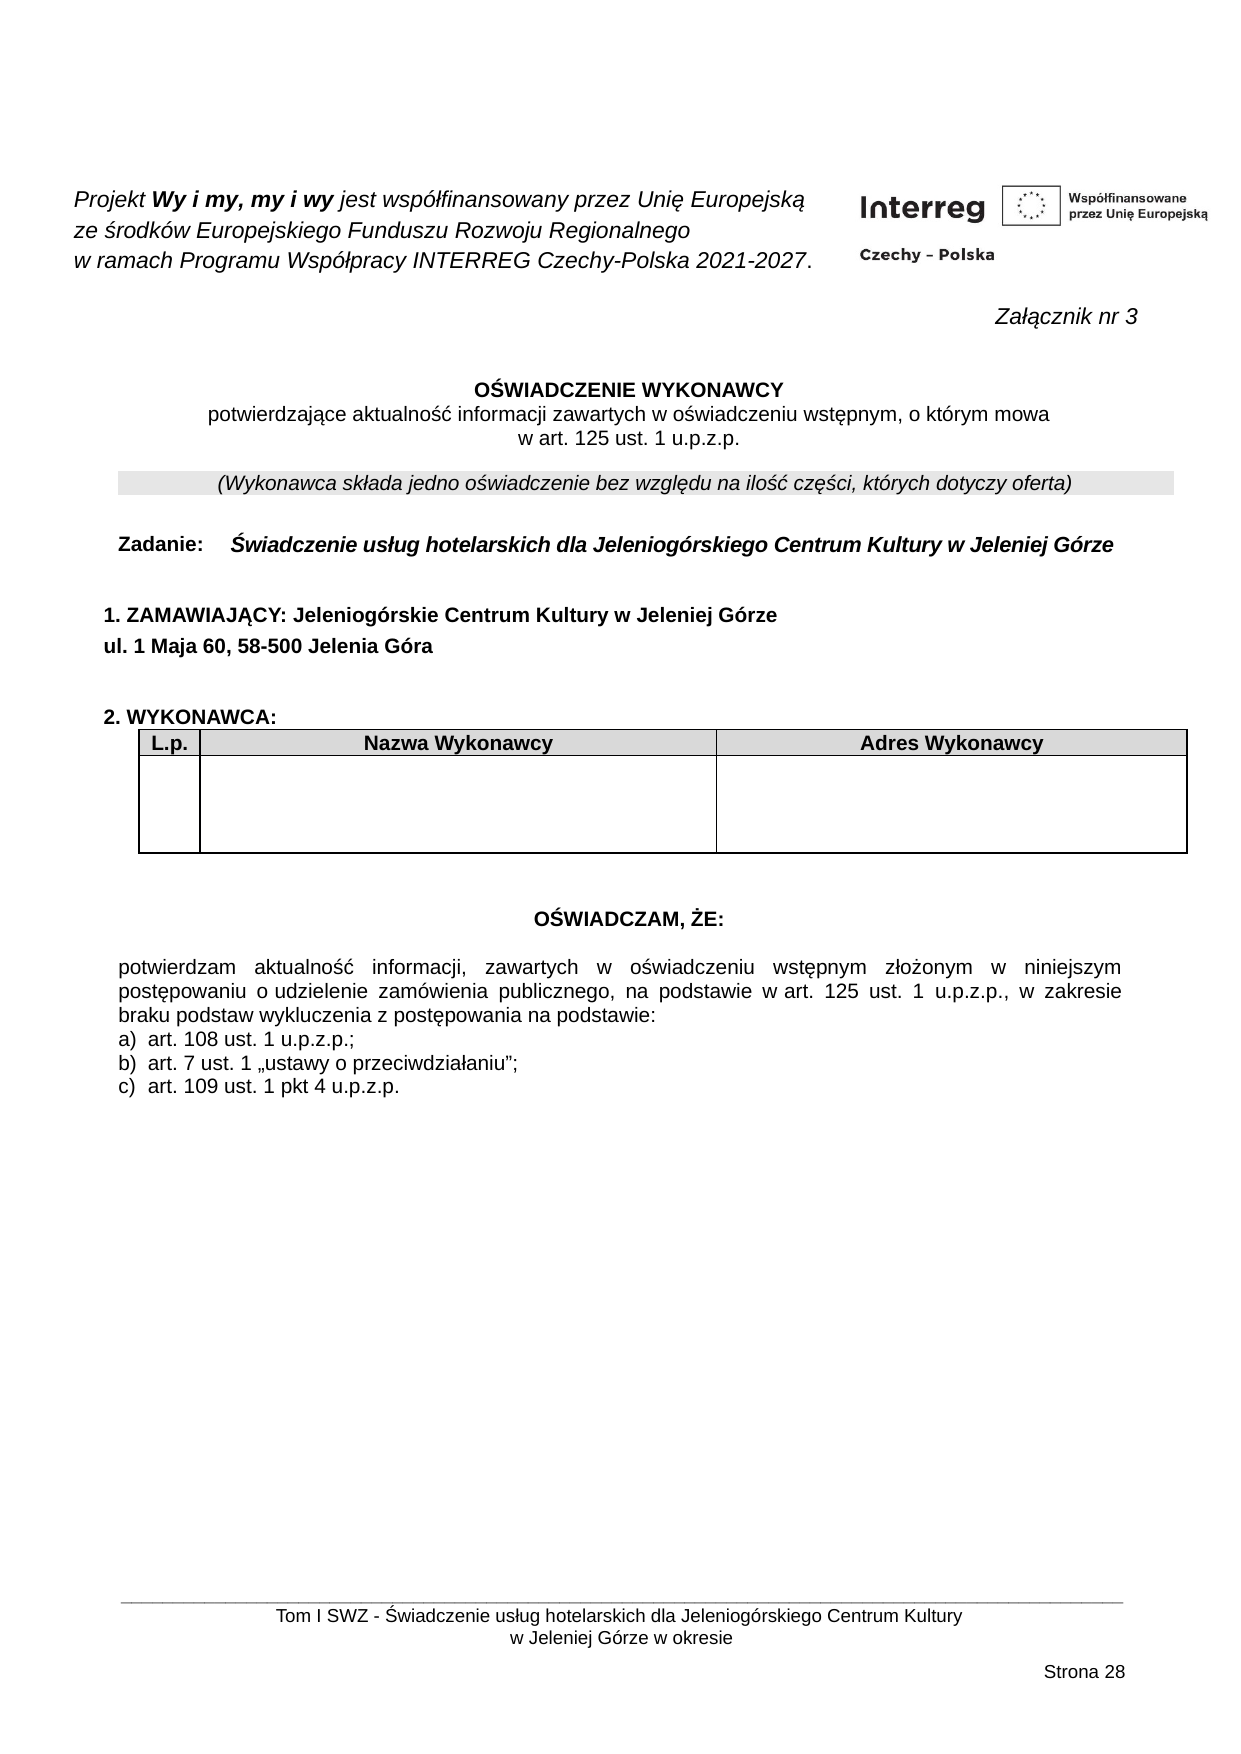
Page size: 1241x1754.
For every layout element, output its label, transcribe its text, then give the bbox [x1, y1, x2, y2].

table_header L.p. [140, 730, 199, 755]
table_cell [717, 756, 1186, 852]
list art. 7 ust. 1 „ustawy o przeciwdziałaniu”; [118, 1050, 1125, 1074]
list art. 109 ust. 1 pkt 4 u.p.z.p. [118, 1074, 1125, 1098]
text w art. 125 ust. 1 u.p.z.p. [118, 426, 1140, 449]
text Załącznik nr 3 [118, 303, 1140, 330]
text (Wykonawca składa jedno oświadczenie bez względu na ilość części, których dotyczy oferta) [118, 471, 1174, 495]
table_header Zadanie: [111, 531, 223, 567]
table_header Adres Wykonawcy [717, 730, 1186, 755]
table_cell [140, 756, 199, 852]
table_header Nazwa Wykonawcy [201, 730, 716, 755]
text 1. ZAMAWIAJĄCY: Jeleniogórskie Centrum Kultury w Jeleniej Górze [103, 603, 1125, 627]
text OŚWIADCZENIE WYKONAWCY [118, 378, 1140, 402]
text 2. WYKONAWCA: [103, 705, 1125, 729]
table_cell [201, 756, 716, 852]
text OŚWIADCZAM, ŻE: [118, 907, 1140, 931]
table_header Świadczenie usług hotelarskich dla Jeleniogórskiego Centrum Kultury w Jeleniej Górze [223, 531, 1129, 567]
text ul. 1 Maja 60, 58-500 Jelenia Góra [103, 633, 1125, 657]
text potwierdzam aktualność informacji, zawartych w oświadczeniu wstępnym złożonym w niniejszym postępowaniu o udzielenie zamówienia publicznego, na podstawie w art. 125 ust. 1 u.p.z.p., w zakresie braku podstaw wykluczenia z postępowania na podstawie: [118, 954, 1122, 1026]
text potwierdzające aktualność informacji zawartych w oświadczeniu wstępnym, o którym mowa [118, 402, 1140, 426]
list art. 108 ust. 1 u.p.z.p.; [118, 1026, 1125, 1050]
text Projekt Wy i my, my i wy jest współfinansowany przez Unię Europejską [74, 186, 1125, 213]
picture [752, 140, 1225, 288]
text ze środków Europejskiego Funduszu Rozwoju Regionalnego [74, 217, 1125, 243]
text w ramach Programu Współpracy INTERREG Czechy-Polska 2021-2027. [74, 247, 1125, 273]
